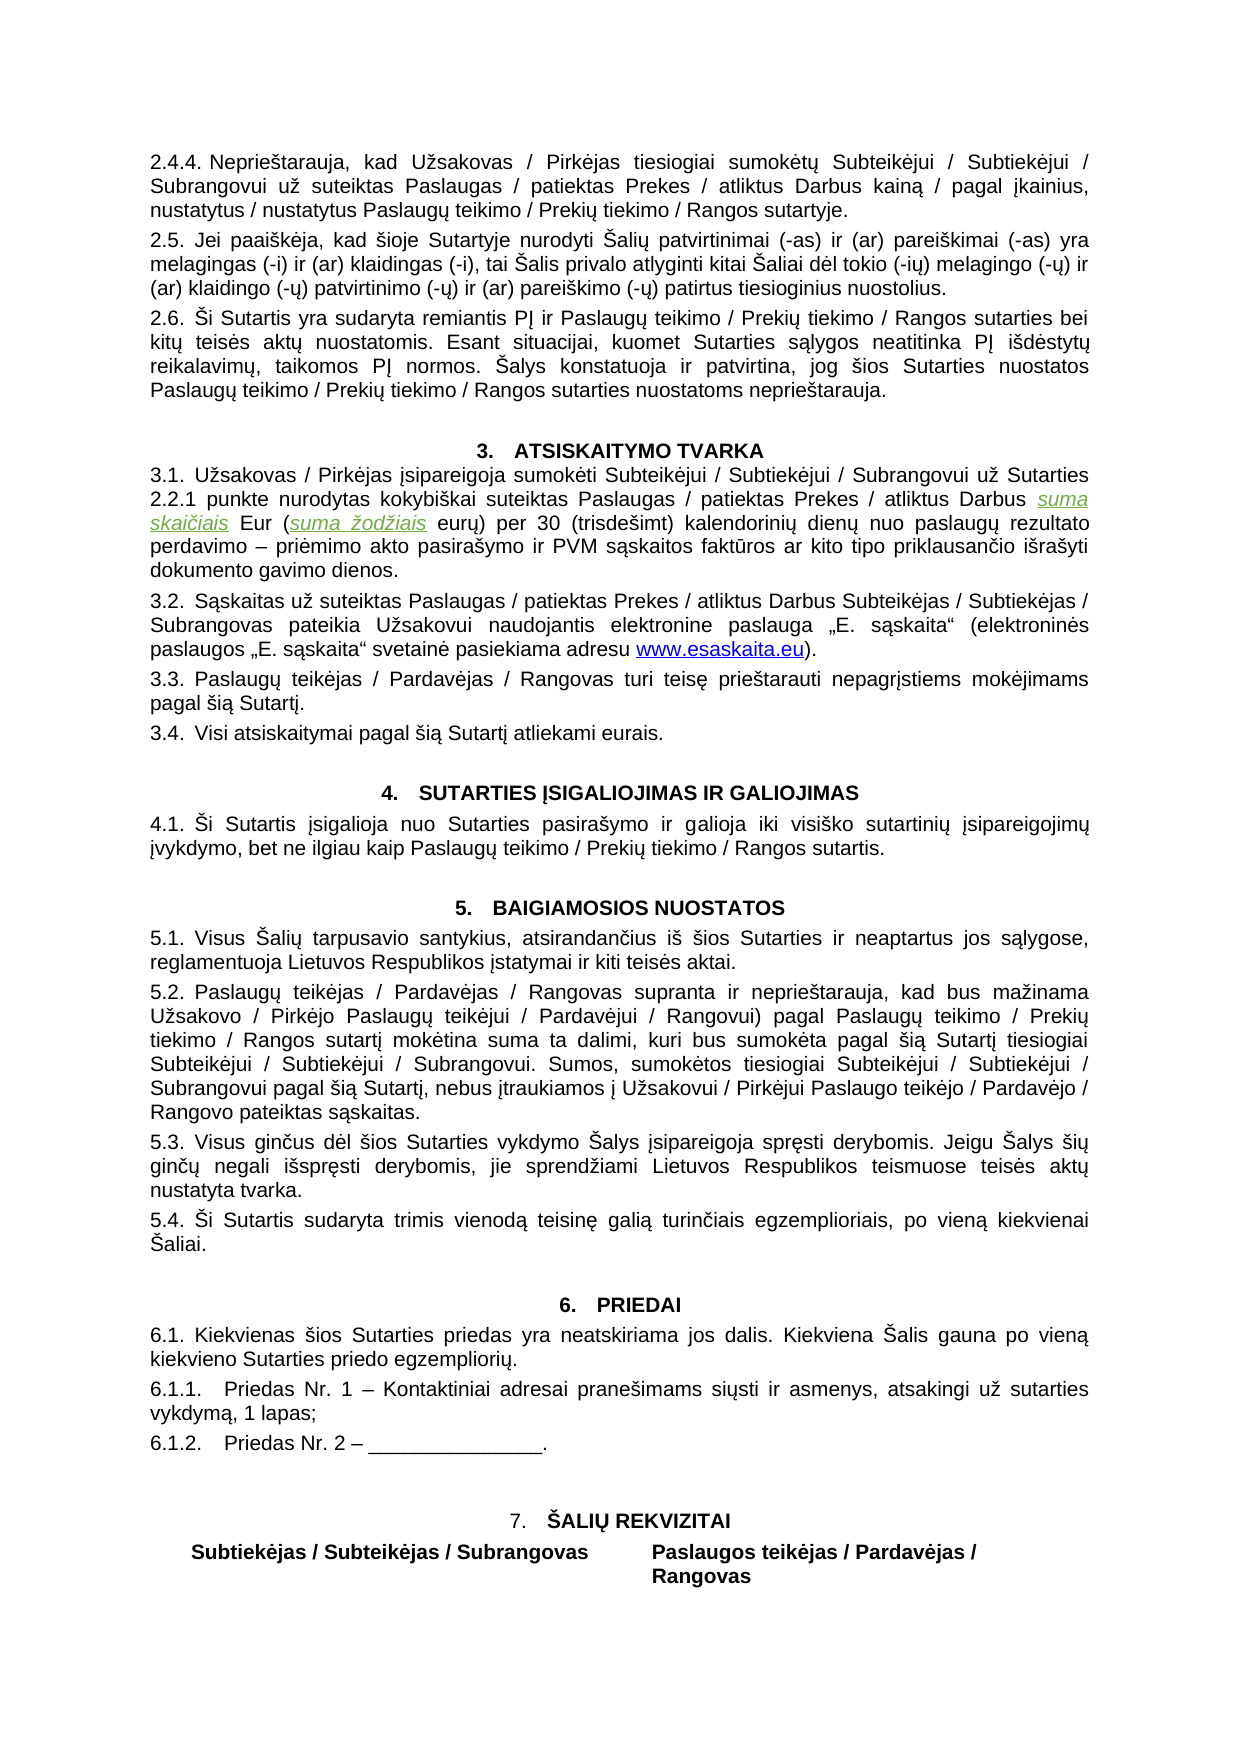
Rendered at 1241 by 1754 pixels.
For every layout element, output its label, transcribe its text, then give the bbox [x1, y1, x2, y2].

list Paslaugų teikėjas / Pardavėjas / Rangovas supranta ir neprieštarauja, kad bus mažinama Užsakovo / Pirkėjo Paslaugų teikėjui / Pardavėjui / Rangovui) pagal Paslaugų teikimo / Prekių tiekimo / Rangos sutartį mokėtina suma ta dalimi, kuri bus sumokėta pagal šią Sutartį tiesiogiai Subteikėjui / Subtiekėjui / Subrangovui. Sumos, sumokėtos tiesiogiai Subteikėjui / Subtiekėjui / Subrangovui pagal šią Sutartį, nebus įtraukiamos į Užsakovui / Pirkėjui Paslaugo teikėjo / Pardavėjo / Rangovo pateiktas sąskaitas. [150, 980, 1090, 1124]
list Paslaugų teikėjas / Pardavėjas / Rangovas turi teisę prieštarauti nepagrįstiems mokėjimams pagal šią Sutartį. [150, 667, 1090, 714]
list ŠALIŲ REKVIZITAI [150, 1509, 1090, 1533]
list SUTARTIES ĮSIGALIOJIMAS IR GALIOJIMAS [150, 781, 1090, 805]
list Ši Sutartis įsigalioja nuo Sutarties pasirašymo ir galioja iki visiško sutartinių įsipareigojimų įvykdymo, bet ne ilgiau kaip Paslaugų teikimo / Prekių tiekimo / Rangos sutartis. [150, 811, 1090, 859]
list Priedas Nr. 2 – _______________. [150, 1431, 1090, 1455]
list Kiekvienas šios Sutarties priedas yra neatskiriama jos dalis. Kiekviena Šalis gauna po vieną kiekvieno Sutarties priedo egzempliorių. [150, 1323, 1090, 1371]
list Priedas Nr. 1 – Kontaktiniai adresai pranešimams siųsti ir asmenys, atsakingi už sutarties vykdymą, 1 lapas; [150, 1377, 1090, 1425]
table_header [150, 1540, 620, 1604]
list Visus Šalių tarpusavio santykius, atsirandančius iš šios Sutarties ir neaptartus jos sąlygose, reglamentuoja Lietuvos Respublikos įstatymai ir kiti teisės aktai. [150, 926, 1090, 974]
list Neprieštarauja, kad Užsakovas / Pirkėjas tiesiogiai sumokėtų Subteikėjui / Subtiekėjui / Subrangovui už suteiktas Paslaugas / patiektas Prekes / atliktus Darbus kainą / pagal įkainius, nustatytus / nustatytus Paslaugų teikimo / Prekių tiekimo / Rangos sutartyje. [150, 150, 1090, 222]
list Visi atsiskaitymai pagal šią Sutartį atliekami eurais. [150, 721, 1090, 745]
list Jei paaiškėja, kad šioje Sutartyje nurodyti Šalių patvirtinimai (-as) ir (ar) pareiškimai (-as) yra melagingas (-i) ir (ar) klaidingas (-i), tai Šalis privalo atlyginti kitai Šaliai dėl tokio (-ių) melagingo (-ų) ir (ar) klaidingo (-ų) patvirtinimo (-ų) ir (ar) pareiškimo (-ų) patirtus tiesioginius nuostolius. [150, 228, 1090, 300]
list Visus ginčus dėl šios Sutarties vykdymo Šalys įsipareigoja spręsti derybomis. Jeigu Šalys šių ginčų negali išspręsti derybomis, jie sprendžiami Lietuvos Respublikos teismuose teisės aktų nustatyta tvarka. [150, 1130, 1090, 1202]
list PRIEDAI [150, 1293, 1090, 1317]
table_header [620, 1540, 1090, 1604]
list BAIGIAMOSIOS NUOSTATOS [150, 896, 1090, 920]
list Sąskaitas už suteiktas Paslaugas / patiektas Prekes / atliktus Darbus Subteikėjas / Subtiekėjas / Subrangovas pateikia Užsakovui naudojantis elektronine paslauga „E. sąskaita“ (elektroninės paslaugos „E. sąskaita“ svetainė pasiekiama adresu www.esaskaita.eu). [150, 588, 1090, 660]
list ATSISKAITYMO TVARKA [150, 438, 1090, 462]
list Ši Sutartis yra sudaryta remiantis PĮ ir Paslaugų teikimo / Prekių tiekimo / Rangos sutarties bei kitų teisės aktų nuostatomis. Esant situacijai, kuomet Sutarties sąlygos neatitinka PĮ išdėstytų reikalavimų, taikomos PĮ normos. Šalys konstatuoja ir patvirtina, jog šios Sutarties nuostatos Paslaugų teikimo / Prekių tiekimo / Rangos sutarties nuostatoms neprieštarauja. [150, 306, 1090, 402]
list Ši Sutartis sudaryta trimis vienodą teisinę galią turinčiais egzemplioriais, po vieną kiekvienai Šaliai. [150, 1208, 1090, 1256]
list Užsakovas / Pirkėjas įsipareigoja sumokėti Subteikėjui / Subtiekėjui / Subrangovui už Sutarties 2.2.1 punkte nurodytas kokybiškai suteiktas Paslaugas / patiektas Prekes / atliktus Darbus suma skaičiais Eur (suma žodžiais eurų) per 30 (trisdešimt) kalendorinių dienų nuo paslaugų rezultato perdavimo – priėmimo akto pasirašymo ir PVM sąskaitos faktūros ar kito tipo priklausančio išrašyti dokumento gavimo dienos. [150, 462, 1090, 582]
